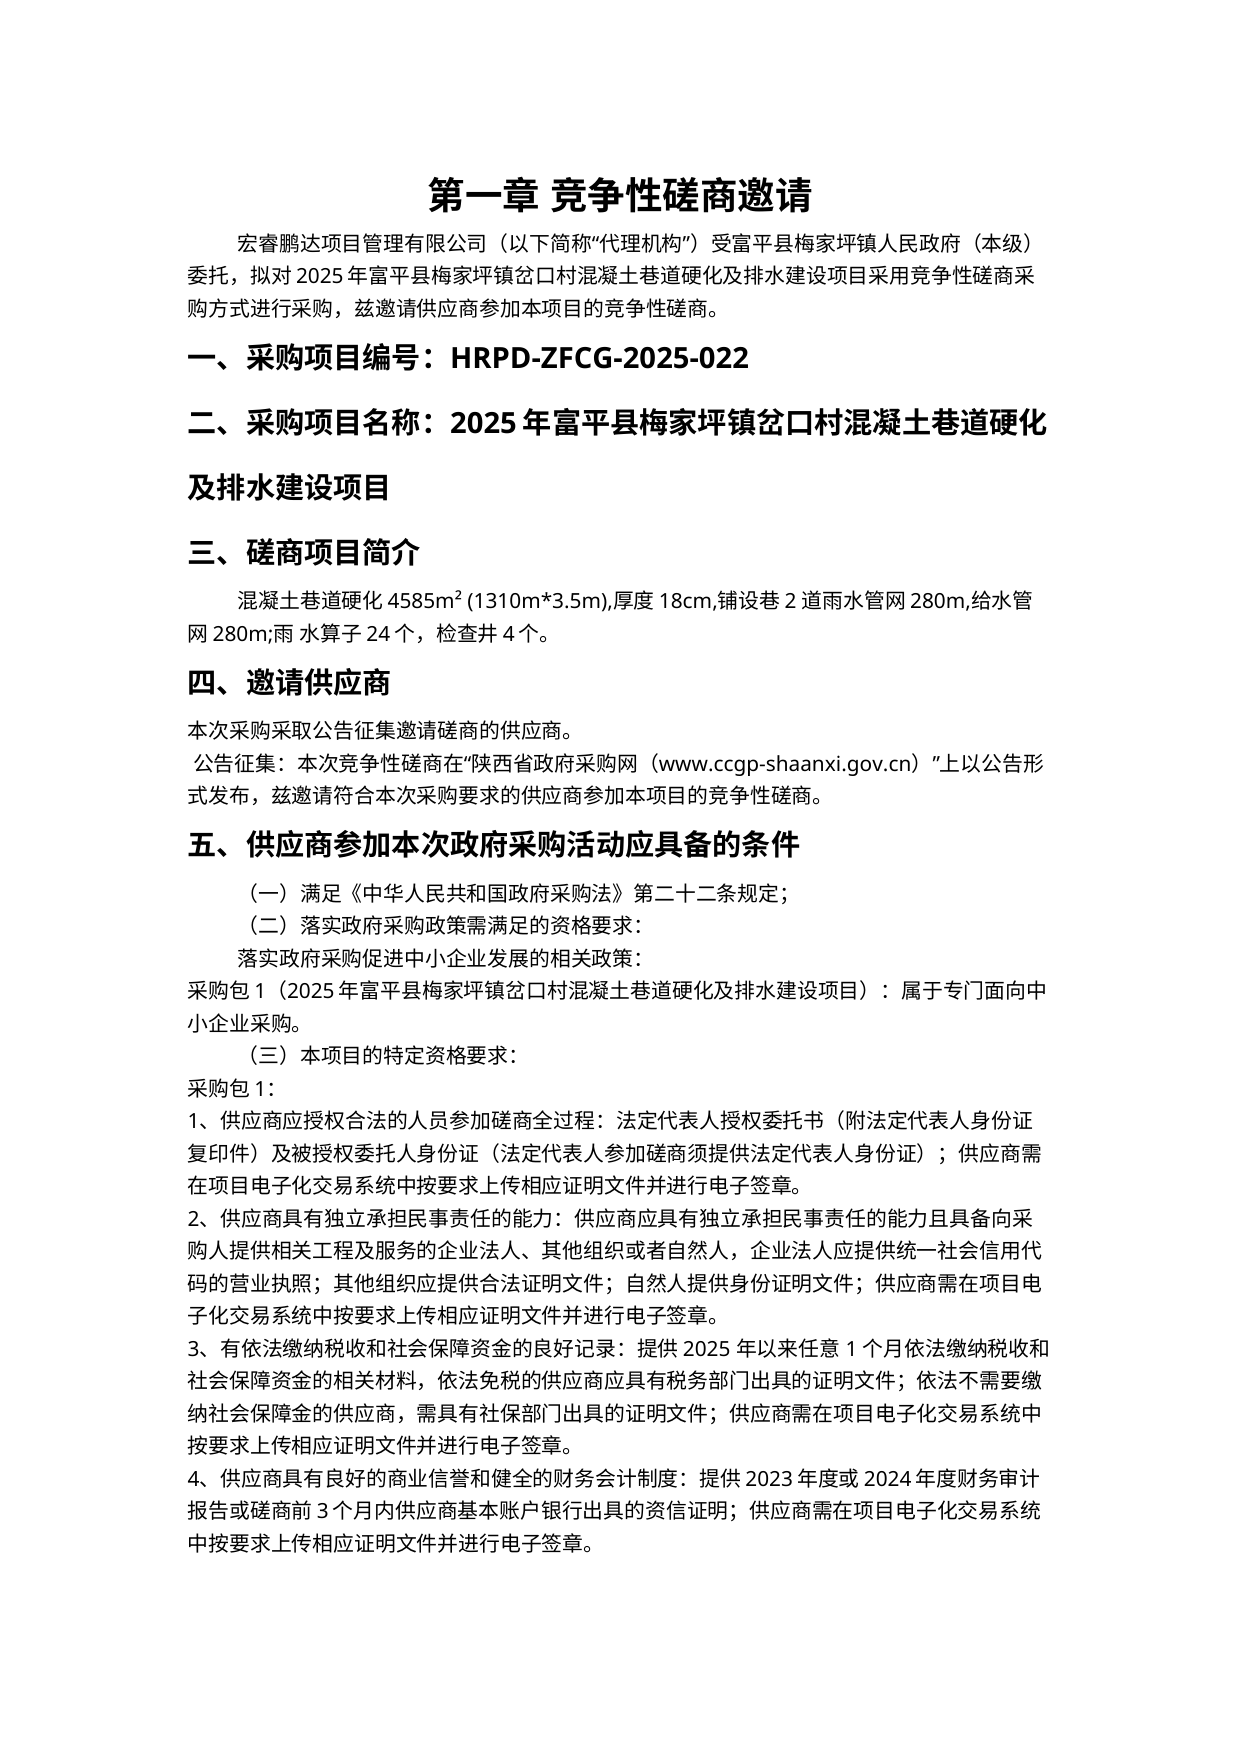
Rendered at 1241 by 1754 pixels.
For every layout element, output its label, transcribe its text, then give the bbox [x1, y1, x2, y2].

text 四、邀请供应商 [187, 649, 1053, 714]
text 2、供应商具有独立承担民事责任的能力：供应商应具有独立承担民事责任的能力且具备向采购人提供相关工程及服务的企业法人、其他组织或者自然人，企业法人应提供统一社会信用代码的营业执照；其他组织应提供合法证明文件；自然人提供身份证明文件；供应商需在项目电子化交易系统中按要求上传相应证明文件并进行电子签章。 [187, 1202, 1053, 1332]
text 宏睿鹏达项目管理有限公司（以下简称“代理机构”）受富平县梅家坪镇人民政府（本级）委托，拟对2025年富平县梅家坪镇岔口村混凝土巷道硬化及排水建设项目采用竞争性磋商采购方式进行采购，兹邀请供应商参加本项目的竞争性磋商。 [187, 227, 1053, 324]
text 本次采购采取公告征集邀请磋商的供应商。 [187, 714, 1053, 747]
text 采购包1（2025年富平县梅家坪镇岔口村混凝土巷道硬化及排水建设项目）：属于专门面向中小企业采购。 [187, 974, 1053, 1039]
text 混凝土巷道硬化4585m² (1310m*3.5m),厚度18cm,铺设巷2 道雨水管网280m,给水管网280m;雨 水算子24个，检查井4个。 [187, 584, 1053, 649]
text 公告征集：本次竞争性磋商在“陕西省政府采购网（www.ccgp-shaanxi.gov.cn）”上以公告形式发布，兹邀请符合本次采购要求的供应商参加本项目的竞争性磋商。 [187, 747, 1053, 812]
text 3、有依法缴纳税收和社会保障资金的良好记录：提供2025 年以来任意 1 个月依法缴纳税收和社会保障资金的相关材料，依法免税的供应商应具有税务部门出具的证明文件；依法不需要缴纳社会保障金的供应商，需具有社保部门出具的证明文件；供应商需在项目电子化交易系统中按要求上传相应证明文件并进行电子签章。 [187, 1332, 1053, 1462]
text 4、供应商具有良好的商业信誉和健全的财务会计制度：提供2023年度或2024年度财务审计报告或磋商前3个月内供应商基本账户银行出具的资信证明；供应商需在项目电子化交易系统中按要求上传相应证明文件并进行电子签章。 [187, 1462, 1053, 1559]
text 一、采购项目编号：HRPD-ZFCG-2025-022 [187, 324, 1053, 389]
text 落实政府采购促进中小企业发展的相关政策： [187, 942, 1053, 974]
text 三、磋商项目简介 [187, 519, 1053, 584]
text （三）本项目的特定资格要求： [187, 1039, 1053, 1072]
text 1、供应商应授权合法的人员参加磋商全过程：法定代表人授权委托书（附法定代表人身份证复印件）及被授权委托人身份证（法定代表人参加磋商须提供法定代表人身份证）；供应商需在项目电子化交易系统中按要求上传相应证明文件并进行电子签章。 [187, 1104, 1053, 1202]
text 第一章 竞争性磋商邀请 [187, 162, 1053, 227]
text （二）落实政府采购政策需满足的资格要求： [187, 909, 1053, 942]
text 二、采购项目名称：2025年富平县梅家坪镇岔口村混凝土巷道硬化及排水建设项目 [187, 389, 1053, 519]
text 五、供应商参加本次政府采购活动应具备的条件 [187, 812, 1053, 877]
text （一）满足《中华人民共和国政府采购法》第二十二条规定； [187, 877, 1053, 909]
text 采购包1： [187, 1072, 1053, 1104]
